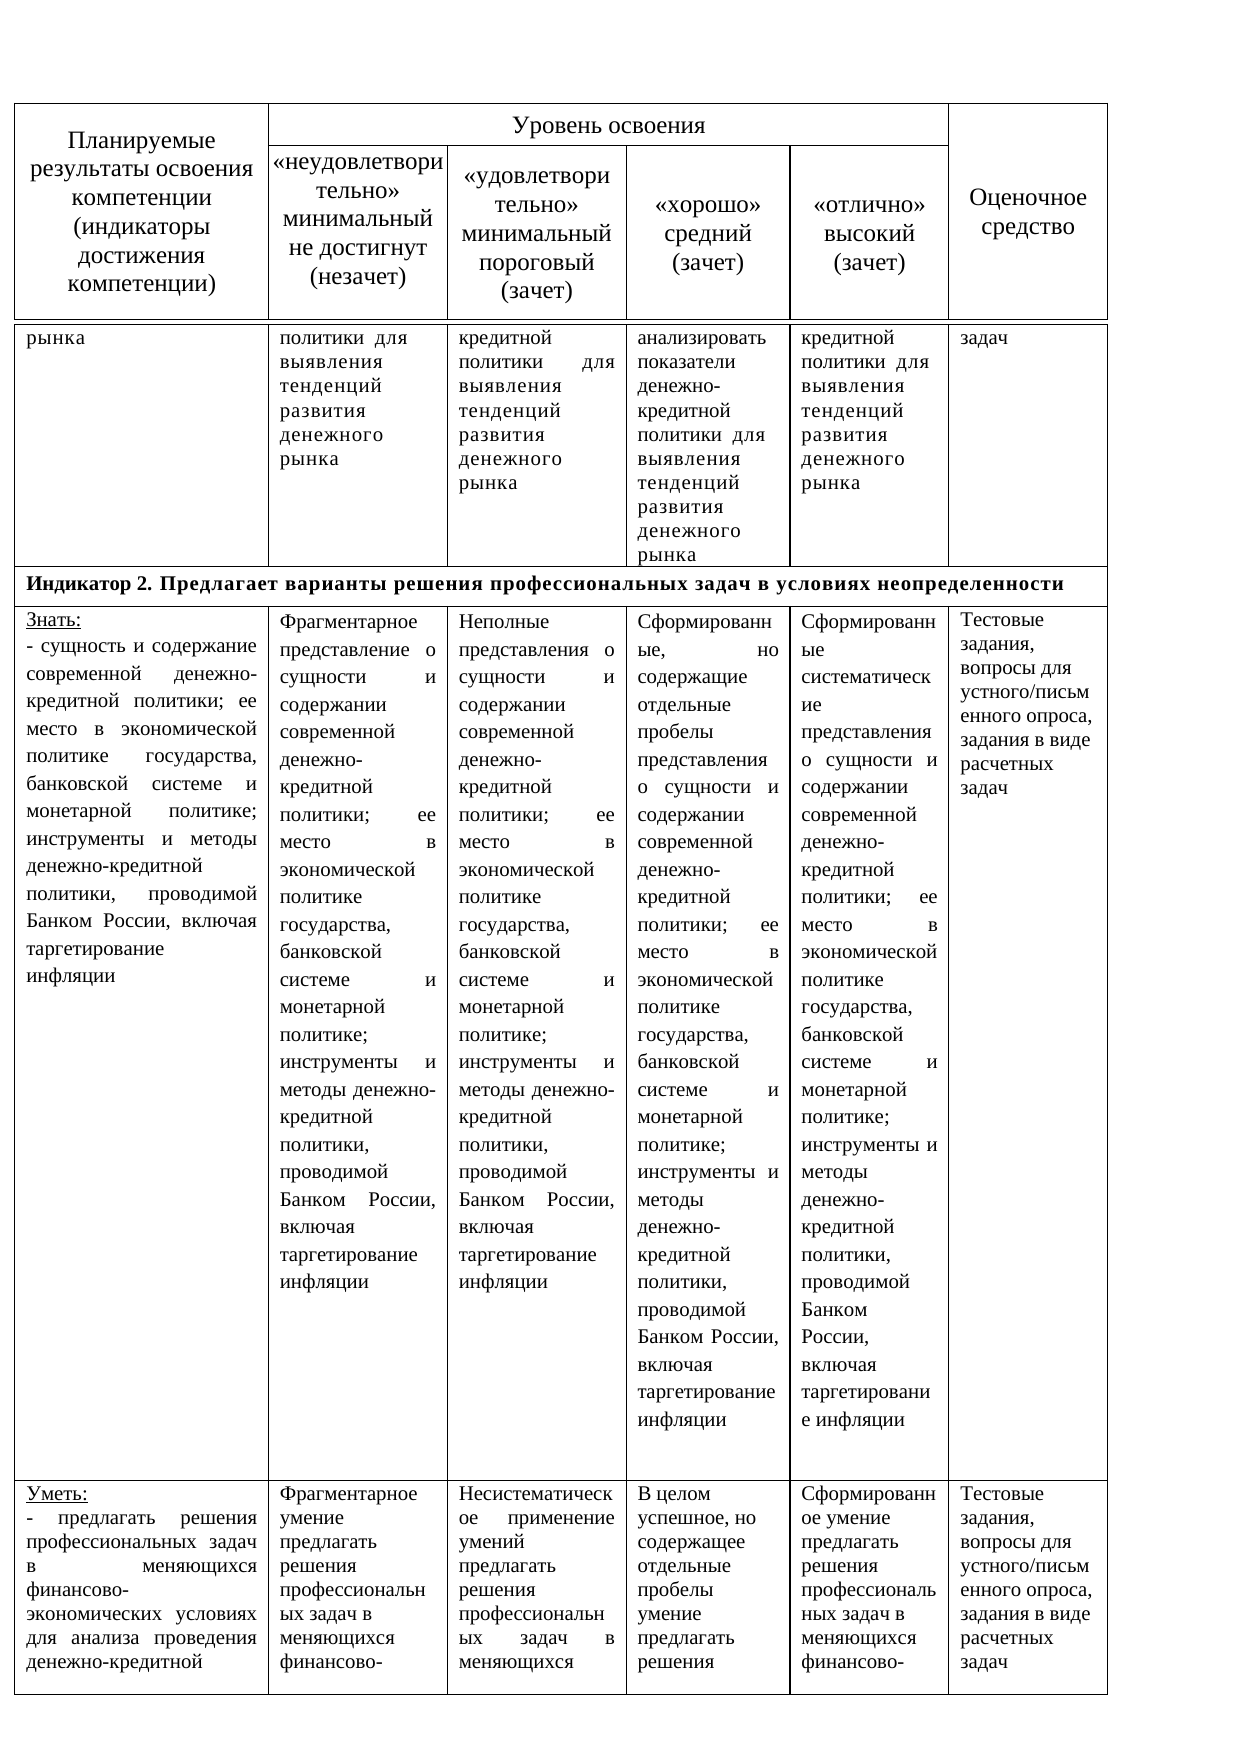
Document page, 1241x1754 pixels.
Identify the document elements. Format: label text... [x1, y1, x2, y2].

table_cell [790, 320, 949, 324]
table_cell «неудовлетворительно» минимальный не достигнут (незачет) [269, 146, 447, 318]
table_cell Сформированное умение рассчитывать и анализировать показатели денежно-кредитной политики для выявления тенденций развития денежного рынка [791, 325, 948, 566]
table_cell Фрагментарное умение рассчитывать и анализировать показатели денежно-кредитной политики для выявления тенденций развития денежного рынка [269, 325, 447, 566]
table_cell Индикатор 2. Предлагает варианты решения профессиональных задач в условиях неопределенности [15, 567, 1107, 606]
table_cell Уметь: - предлагать решения профессиональных задач в меняющихся финансово-экономических условиях для анализа проведения денежно-кредитной политики [15, 1481, 268, 1694]
table_cell Сформированные, но содержащие отдельные пробелы представления о сущности и содержании современной денежно-кредитной политики; ее место в экономической политике государства, банковской системе и монетарной политике; инструменты и методы денежно-кредитной политики, проводимой Банком России, включая таргетирование инфляции [627, 607, 789, 1480]
table_cell «хорошо» средний (зачет) [627, 146, 789, 318]
table_cell [268, 320, 447, 324]
table_cell Тестовые задания, вопросы для устного/письменного опроса, задания в виде расчетных задач [949, 325, 1107, 566]
table_cell Сформированные систематические представления о сущности и содержании современной денежно-кредитной политики; ее место в экономической политике государства, банковской системе и монетарной политике; инструменты и методы денежно-кредитной политики, проводимой Банком России, включая таргетирование инфляции [791, 607, 948, 1480]
table_cell Неполные представления о сущности и содержании современной денежно-кредитной политики; ее место в экономической политике государства, банковской системе и монетарной политике; инструменты и методы денежно-кредитной политики, проводимой Банком России, включая таргетирование инфляции [448, 607, 626, 1480]
table_header Планируемые результаты освоения компетенции (индикаторы достижения компетенции) [15, 104, 268, 318]
table_cell [15, 320, 268, 324]
table_cell [626, 320, 790, 324]
table_cell Знать: - сущность и содержание современной денежно-кредитной политики; ее место в экономической политике государства, банковской системе и монетарной политике; инструменты и методы денежно-кредитной политики, проводимой Банком России, включая таргетирование инфляции [15, 607, 268, 1480]
table_cell Тестовые задания, вопросы для устного/письменного опроса, задания в виде расчетных задач [949, 607, 1107, 1480]
table_cell Тестовые задания, вопросы для устного/письменного опроса, задания в виде расчетных задач [949, 1481, 1107, 1694]
table_cell Фрагментарное представление о сущности и содержании современной денежно-кредитной политики; ее место в экономической политике государства, банковской системе и монетарной политике; инструменты и методы денежно-кредитной политики, проводимой Банком России, включая таргетирование инфляции [269, 607, 447, 1480]
table_header Уровень освоения [269, 104, 948, 145]
table_cell «удовлетворительно» минимальный пороговый (зачет) [448, 146, 626, 318]
table_cell [949, 320, 1107, 324]
table_cell Уметь: - рассчитывать и анализировать показатели денежно-кредитной политики для выявления тенденций развития денежного рынка [15, 325, 268, 566]
table_header Оценочное средство [949, 104, 1107, 318]
table_cell «отлично» высокий (зачет) [791, 146, 948, 318]
table_cell [447, 320, 626, 324]
